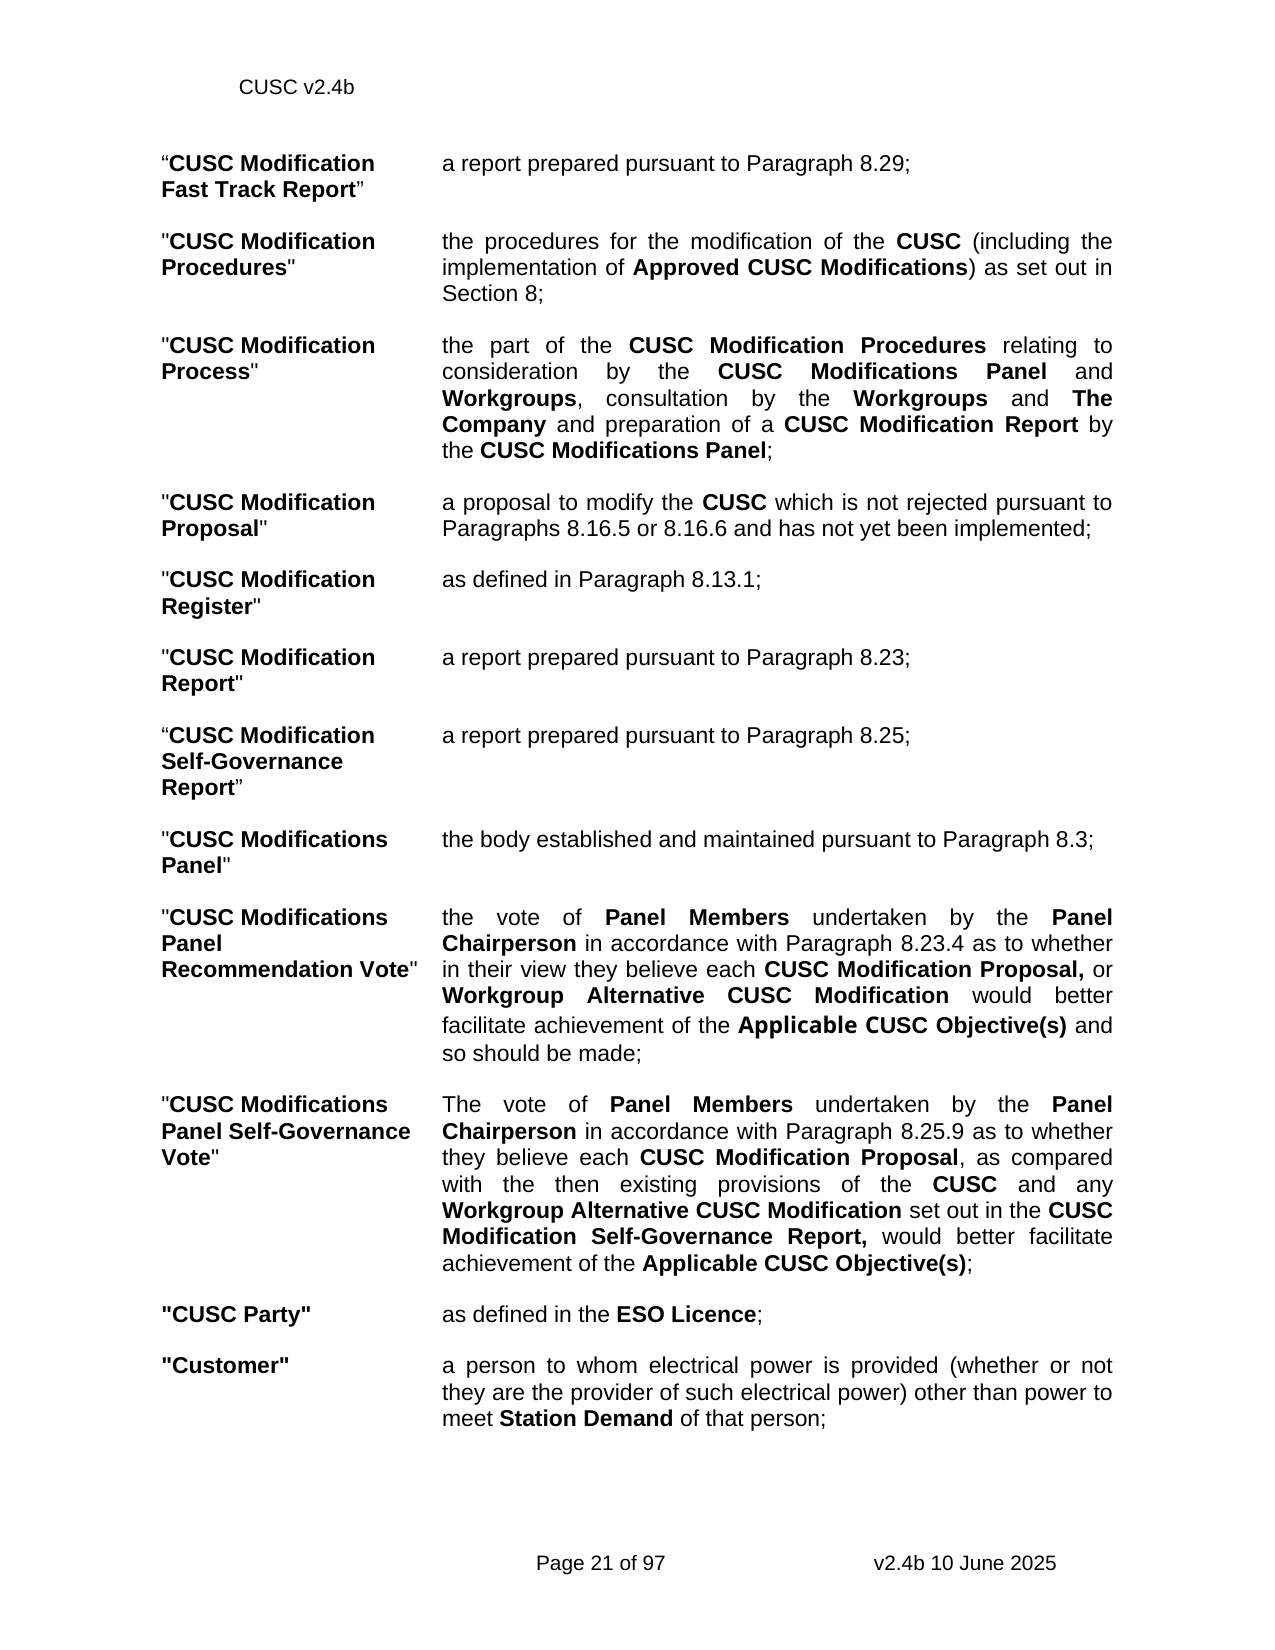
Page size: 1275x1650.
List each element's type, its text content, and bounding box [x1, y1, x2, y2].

table_cell The vote of Panel Members undertaken by the Panel Chairperson in accordance with Paragraph 8.25.9 as to whether they believe each CUSC Modification Proposal, as compared with the then existing provisions of the CUSC and any Workgroup Alternative CUSC Modification set out in the CUSC Modification Self-Governance Report, would better facilitate achievement of the Applicable CUSC Objective(s); [431, 1091, 1124, 1301]
table_cell “CUSC Modification Fast Track Report” [150, 150, 431, 228]
table_cell the part of the CUSC Modification Procedures relating to consideration by the CUSC Modifications Panel and Workgroups, consultation by the Workgroups and The Company and preparation of a CUSC Modification Report by the CUSC Modifications Panel; [431, 332, 1124, 488]
table_cell "CUSC Modification Proposal" [150, 489, 431, 566]
table_cell "CUSC Modifications Panel Self-Governance Vote" [150, 1091, 431, 1301]
table_cell the procedures for the modification of the CUSC (including the implementation of Approved CUSC Modifications) as set out in Section 8; [431, 228, 1124, 332]
table_cell "CUSC Modifications Panel Recommendation Vote" [150, 904, 431, 1091]
table_cell "CUSC Modifications Panel" [150, 826, 431, 903]
table_cell "CUSC Modification Register" [150, 566, 431, 644]
table_cell a report prepared pursuant to Paragraph 8.25; [431, 722, 1124, 826]
table_cell a proposal to modify the CUSC which is not rejected pursuant to Paragraphs 8.16.5 or 8.16.6 and has not yet been implemented; [431, 489, 1124, 566]
table_cell a person to whom electrical power is provided (whether or not they are the provider of such electrical power) other than power to meet Station Demand of that person; [431, 1352, 1124, 1456]
table_cell "CUSC Modification Procedures" [150, 228, 431, 332]
table_cell "CUSC Party" [150, 1301, 431, 1352]
table_cell a report prepared pursuant to Paragraph 8.29; [431, 150, 1124, 228]
table_cell the body established and maintained pursuant to Paragraph 8.3; [431, 826, 1124, 903]
table_cell "Customer" [150, 1352, 431, 1456]
table_cell as defined in Paragraph 8.13.1; [431, 566, 1124, 644]
table_cell as defined in the ESO Licence; [431, 1301, 1124, 1352]
table_cell the vote of Panel Members undertaken by the Panel Chairperson in accordance with Paragraph 8.23.4 as to whether in their view they believe each CUSC Modification Proposal, or Workgroup Alternative CUSC Modification would better facilitate achievement of the Applicable CUSC Objective(s) and so should be made; [431, 904, 1124, 1091]
table_cell "CUSC Modification Report" [150, 644, 431, 722]
table_cell “CUSC Modification Self-Governance Report” [150, 722, 431, 826]
table_cell "CUSC Modification Process" [150, 332, 431, 488]
table_cell a report prepared pursuant to Paragraph 8.23; [431, 644, 1124, 722]
